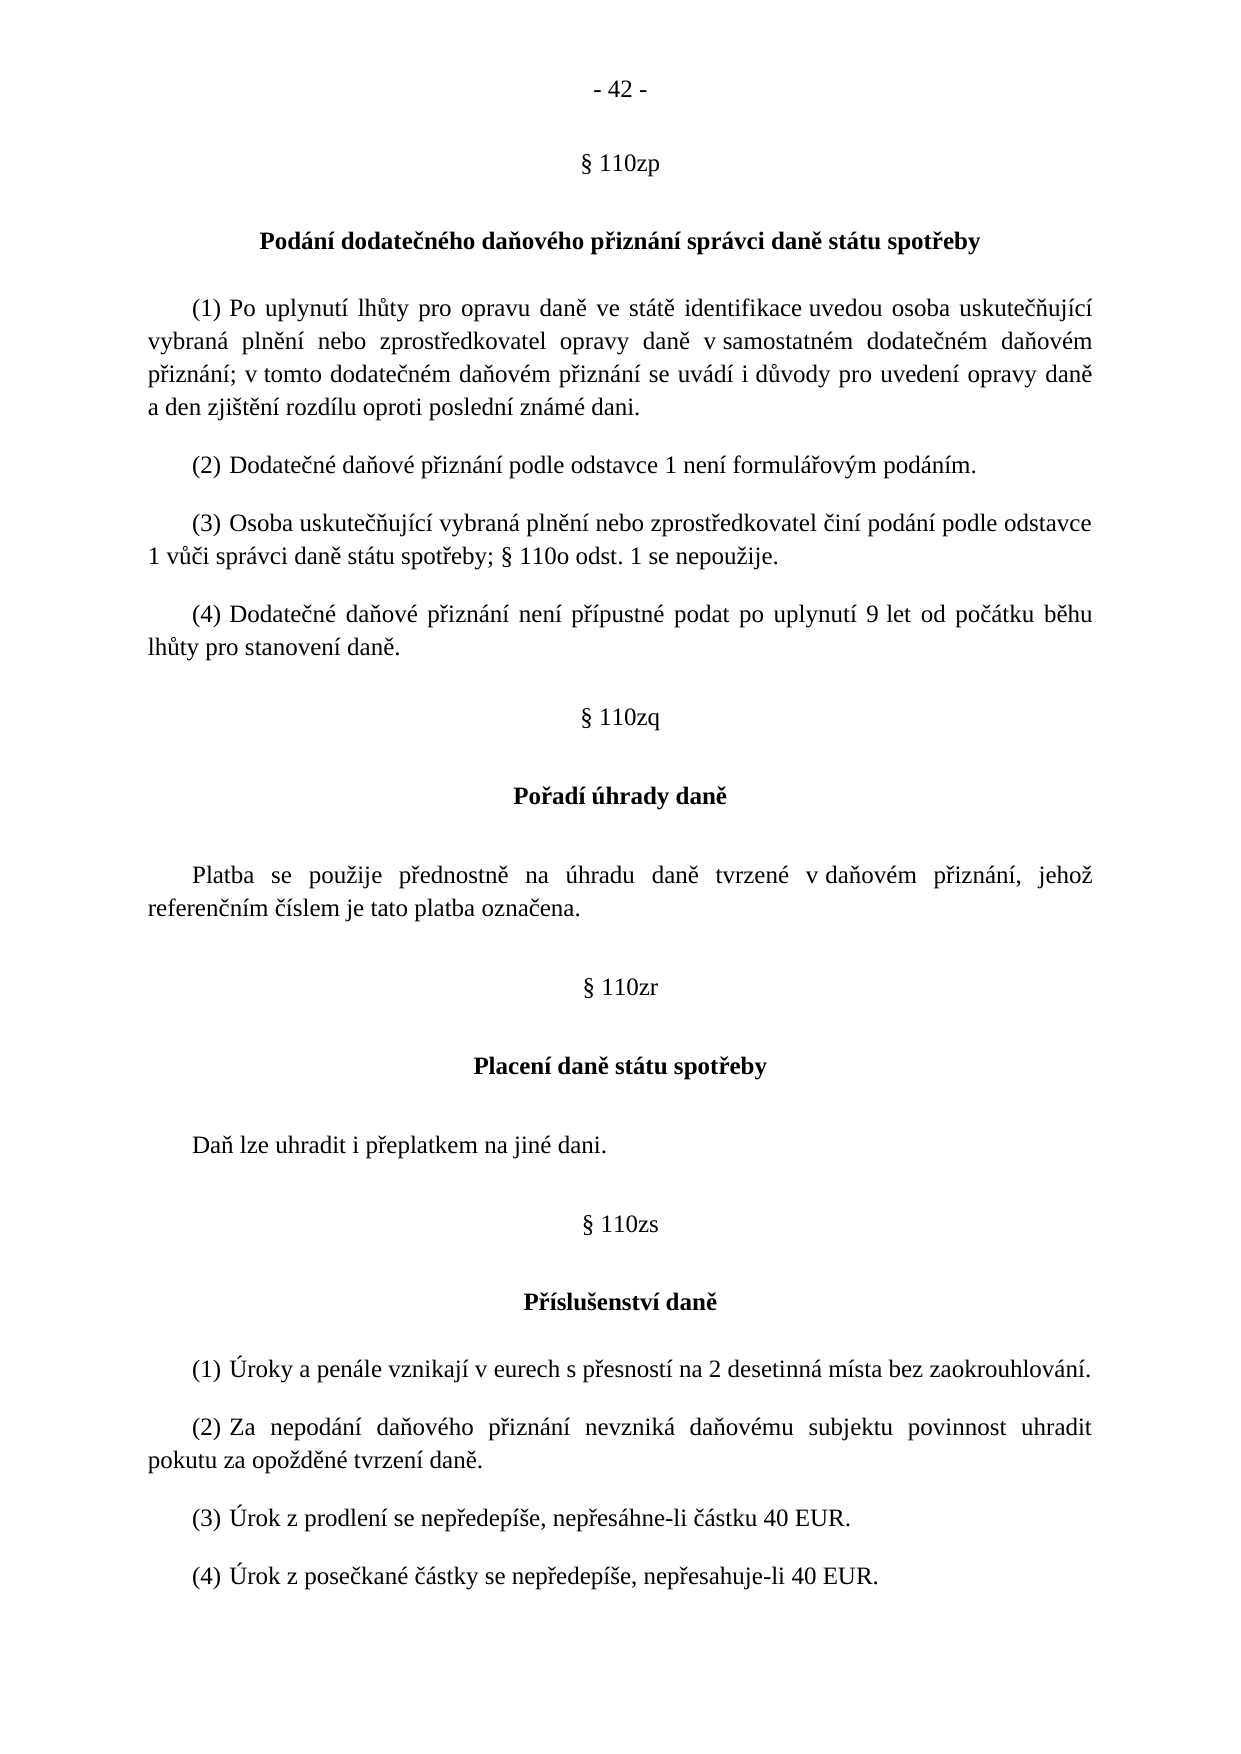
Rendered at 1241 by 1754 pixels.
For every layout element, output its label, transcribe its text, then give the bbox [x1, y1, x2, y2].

list Po uplynutí lhůty pro opravu daně ve státě identifikace uvedou osoba uskutečňující vybraná plnění nebo zprostředkovatel opravy daně v samostatném dodatečném daňovém přiznání; v tomto dodatečném daňovém přiznání se uvádí i důvody pro uvedení opravy daně a den zjištění rozdílu oproti poslední známé dani. [148, 293, 1093, 421]
text Placení daně státu spotřeby [148, 1051, 1093, 1080]
text Příslušenství daně [148, 1287, 1093, 1316]
list Úrok z posečkané částky se nepředepíše, nepřesahuje-li 40 EUR. [148, 1561, 1093, 1590]
text Pořadí úhrady daně [148, 781, 1093, 810]
list Dodatečné daňové přiznání podle odstavce 1 není formulářovým podáním. [148, 450, 1093, 479]
list Osoba uskutečňující vybraná plnění nebo zprostředkovatel činí podání podle odstavce 1 vůči správci daně státu spotřeby; § 110o odst. 1 se nepoužije. [148, 508, 1093, 570]
text Podání dodatečného daňového přiznání správci daně státu spotřeby [148, 226, 1093, 255]
list Za nepodání daňového přiznání nevzniká daňovému subjektu povinnost uhradit pokutu za opožděné tvrzení daně. [148, 1412, 1093, 1474]
text § 110zr [148, 972, 1093, 1001]
list Dodatečné daňové přiznání není přípustné podat po uplynutí 9 let od počátku běhu lhůty pro stanovení daně. [148, 599, 1093, 661]
list Úrok z prodlení se nepředepíše, nepřesáhne-li částku 40 EUR. [148, 1503, 1093, 1532]
text § 110zs [148, 1209, 1093, 1237]
text § 110zq [148, 702, 1093, 731]
text Platba se použije přednostně na úhradu daně tvrzené v daňovém přiznání, jehož referenčním číslem je tato platba označena. [148, 860, 1093, 922]
text § 110zp [148, 148, 1093, 176]
list Úroky a penále vznikají v eurech s přesností na 2 desetinná místa bez zaokrouhlování. [148, 1354, 1093, 1383]
text Daň lze uhradit i přeplatkem na jiné dani. [148, 1130, 1093, 1158]
